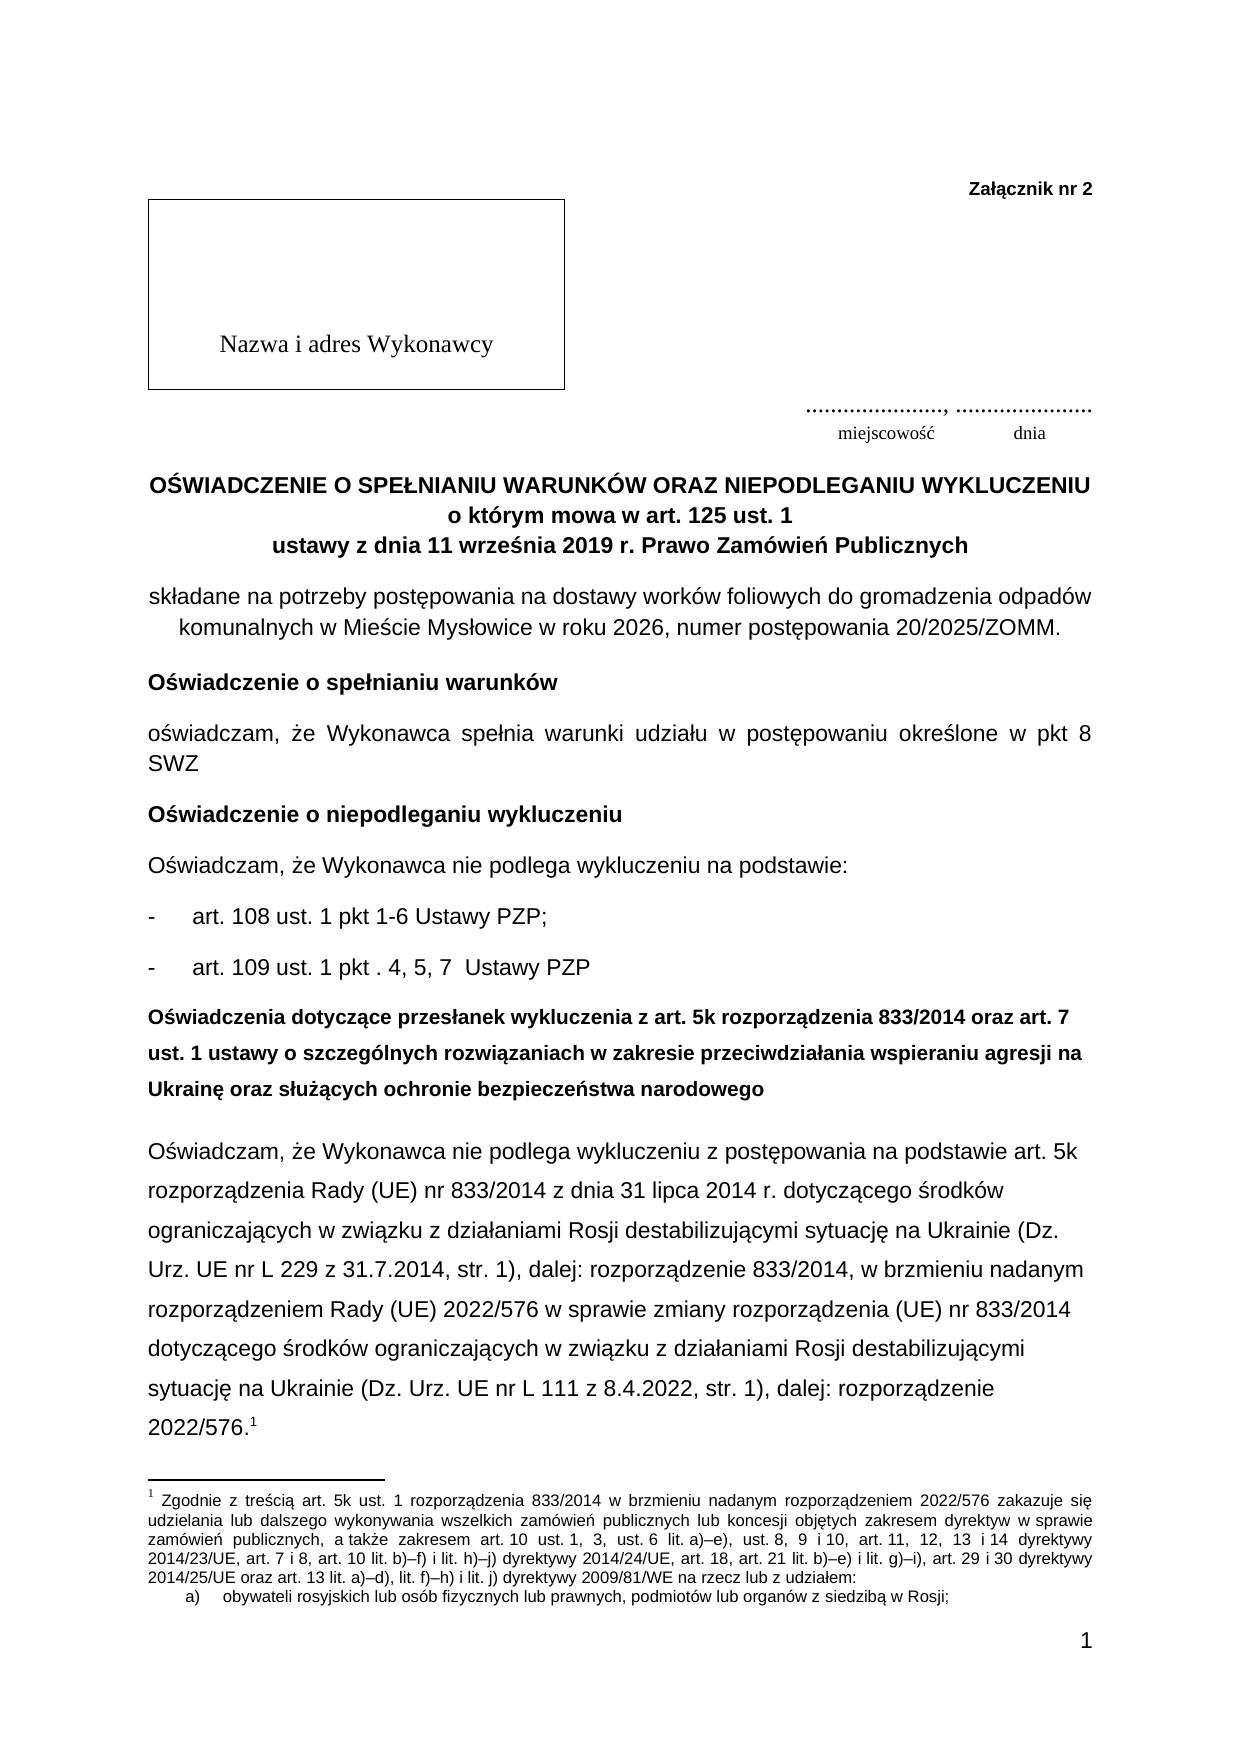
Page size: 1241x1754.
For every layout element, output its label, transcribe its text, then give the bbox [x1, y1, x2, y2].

text oświadczam, że Wykonawca spełnia warunki udziału w postępowaniu określone w pkt 8 SWZ [148, 720, 1093, 776]
text Oświadczam, że Wykonawca nie podlega wykluczeniu na podstawie: [148, 852, 1093, 878]
table_header Nazwa i adres Wykonawcy [149, 200, 564, 388]
text - art. 109 ust. 1 pkt . 4, 5, 7 Ustawy PZP [148, 954, 1093, 980]
text składane na potrzeby postępowania na dostawy worków foliowych do gromadzenia odpadów komunalnych w Mieście Mysłowice w roku 2026, numer postępowania 20/2025/ZOMM. [148, 583, 1093, 640]
text Oświadczenie o niepodleganiu wykluczeniu [148, 801, 1093, 827]
text - art. 108 ust. 1 pkt 1-6 Ustawy PZP; [148, 903, 1093, 929]
text Załącznik nr 2 [148, 178, 1093, 199]
text o którym mowa w art. 125 ust. 1 [148, 502, 1093, 528]
text miejscowość dnia [805, 422, 1093, 443]
text OŚWIADCZENIE O SPEŁNIANIU WARUNKÓW ORAZ NIEPODLEGANIU WYKLUCZENIU [148, 472, 1093, 498]
text ustawy z dnia 11 września 2019 r. Prawo Zamówień Publicznych [148, 532, 1093, 558]
text ......................, ...................... [148, 389, 1093, 418]
text Oświadczam, że Wykonawca nie podlega wykluczeniu z postępowania na podstawie art. 5k rozporządzenia Rady (UE) nr 833/2014 z dnia 31 lipca 2014 r. dotyczącego środków ograniczających w związku z działaniami Rosji destabilizującymi sytuację na Ukrainie (Dz. Urz. UE nr L 229 z 31.7.2014, str. 1), dalej: rozporządzenie 833/2014, w brzmieniu nadanym rozporządzeniem Rady (UE) 2022/576 w sprawie zmiany rozporządzenia (UE) nr 833/2014 dotyczącego środków ograniczających w związku z działaniami Rosji destabilizującymi sytuację na Ukrainie (Dz. Urz. UE nr L 111 z 8.4.2022, str. 1), dalej: rozporządzenie 2022/576. [148, 1138, 1093, 1441]
text Oświadczenia dotyczące przesłanek wykluczenia z art. 5k rozporządzenia 833/2014 oraz art. 7 ust. 1 ustawy o szczególnych rozwiązaniach w zakresie przeciwdziałania wspieraniu agresji na Ukrainę oraz służących ochronie bezpieczeństwa narodowego [148, 1005, 1093, 1101]
text Oświadczenie o spełnianiu warunków [148, 669, 1093, 695]
